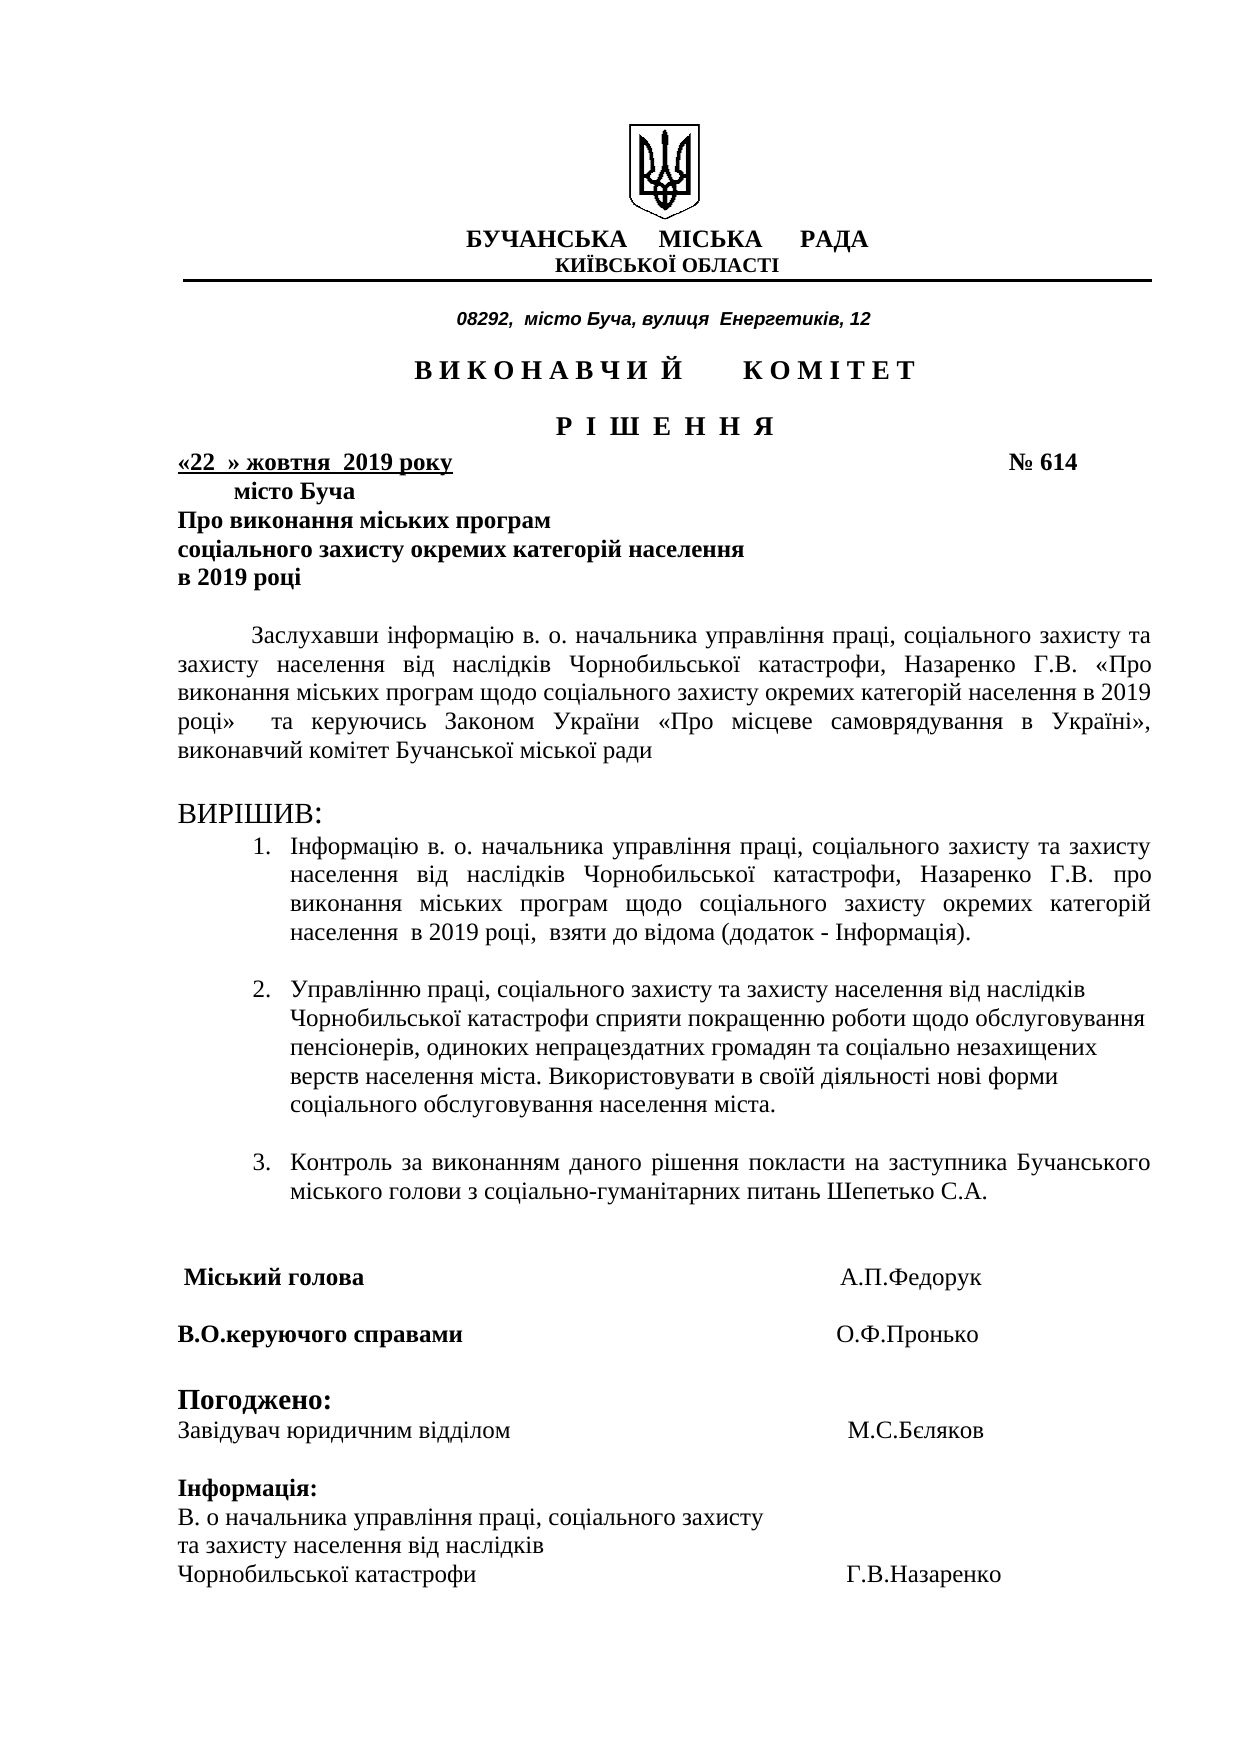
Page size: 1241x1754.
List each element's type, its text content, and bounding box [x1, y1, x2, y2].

text Міський голова А.П.Федорук [177, 1262, 1152, 1291]
text Заслухавши інформацію в. о. начальника управління праці, соціального захисту та захисту населення від наслідків Чорнобильської катастрофи, Назаренко Г.В. «Про виконання міських програм щодо соціального захисту окремих категорій населення в 2019 році» та керуючись Законом України «Про місцеве самоврядування в Україні», виконавчий комітет Бучанської міської ради [177, 620, 1152, 764]
list Контроль за виконанням даного рішення покласти на заступника Бучанського міського голови з соціально-гуманітарних питань Шепетько С.А. [252, 1147, 1152, 1204]
text Завідувач юридичним відділом М.С.Бєляков [177, 1415, 1152, 1444]
text та захисту населення від наслідків [177, 1530, 1152, 1559]
list Інформацію в. о. начальника управління праці, соціального захисту та захисту населення від наслідків Чорнобильської катастрофи, Назаренко Г.В. про виконання міських програм щодо соціального захисту окремих категорій населення в 2019 році, взяти до відома (додаток - Інформація). [252, 831, 1152, 946]
text соціального захисту окремих категорій населення [177, 534, 1152, 562]
text Про виконання міських програм [177, 505, 1152, 534]
text в 2019 році [177, 562, 1152, 591]
text БУЧАНСЬКА МІСЬКА РАДА [183, 224, 1152, 253]
subtitle 08292, місто Буча, вулиця Енергетиків, 12 [177, 307, 1152, 329]
text ВИРІШИВ: [177, 792, 1152, 831]
subtitle КИЇВСЬКОЇ ОБЛАСТІ [183, 253, 1152, 279]
list Управлінню праці, соціального захисту та захисту населення від наслідків Чорнобильської катастрофи сприяти покращенню роботи щодо обслуговування пенсіонерів, одиноких непрацездатних громадян та соціально незахищених верств населення міста. Використовувати в своїй діяльності нові форми соціального обслуговування населення міста. [252, 974, 1152, 1118]
text В.О.керуючого справами О.Ф.Пронько [177, 1319, 1152, 1348]
text В. о начальника управління праці, соціального захисту [177, 1502, 1152, 1530]
text місто Буча [233, 476, 1152, 505]
text «22 » жовтня 2019 року № 614 [177, 447, 1152, 476]
text Чорнобильської катастрофи Г.В.Назаренко [177, 1559, 1152, 1617]
subtitle Р І Ш Е Н Н Я [177, 410, 1152, 441]
text Інформація: [177, 1473, 1152, 1502]
text Погоджено: [177, 1382, 1152, 1415]
subtitle В И К О Н А В Ч И Й К О М І Т Е Т [177, 354, 1152, 385]
